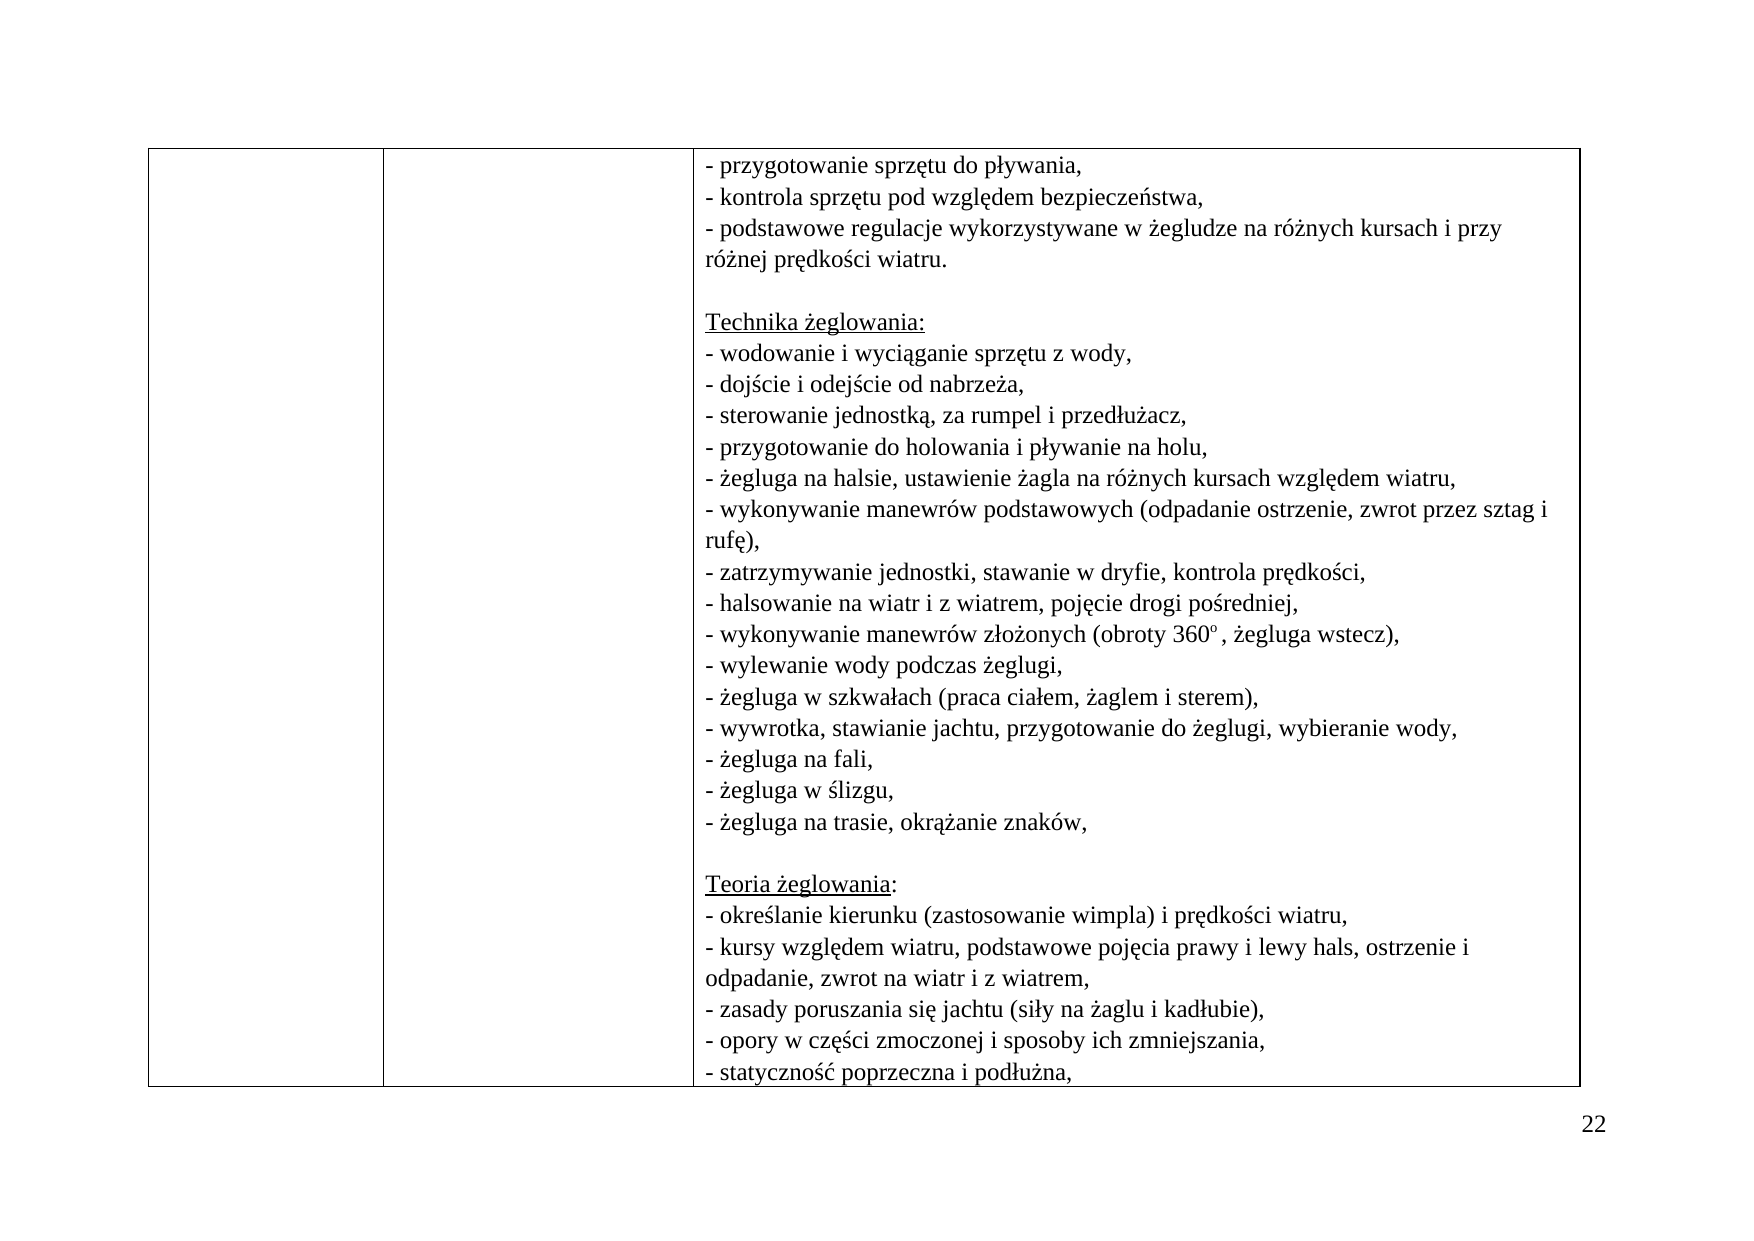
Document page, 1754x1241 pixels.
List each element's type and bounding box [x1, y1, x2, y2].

table_cell [694, 149, 1579, 1086]
table_cell [384, 149, 693, 1086]
table_cell [149, 149, 383, 1086]
